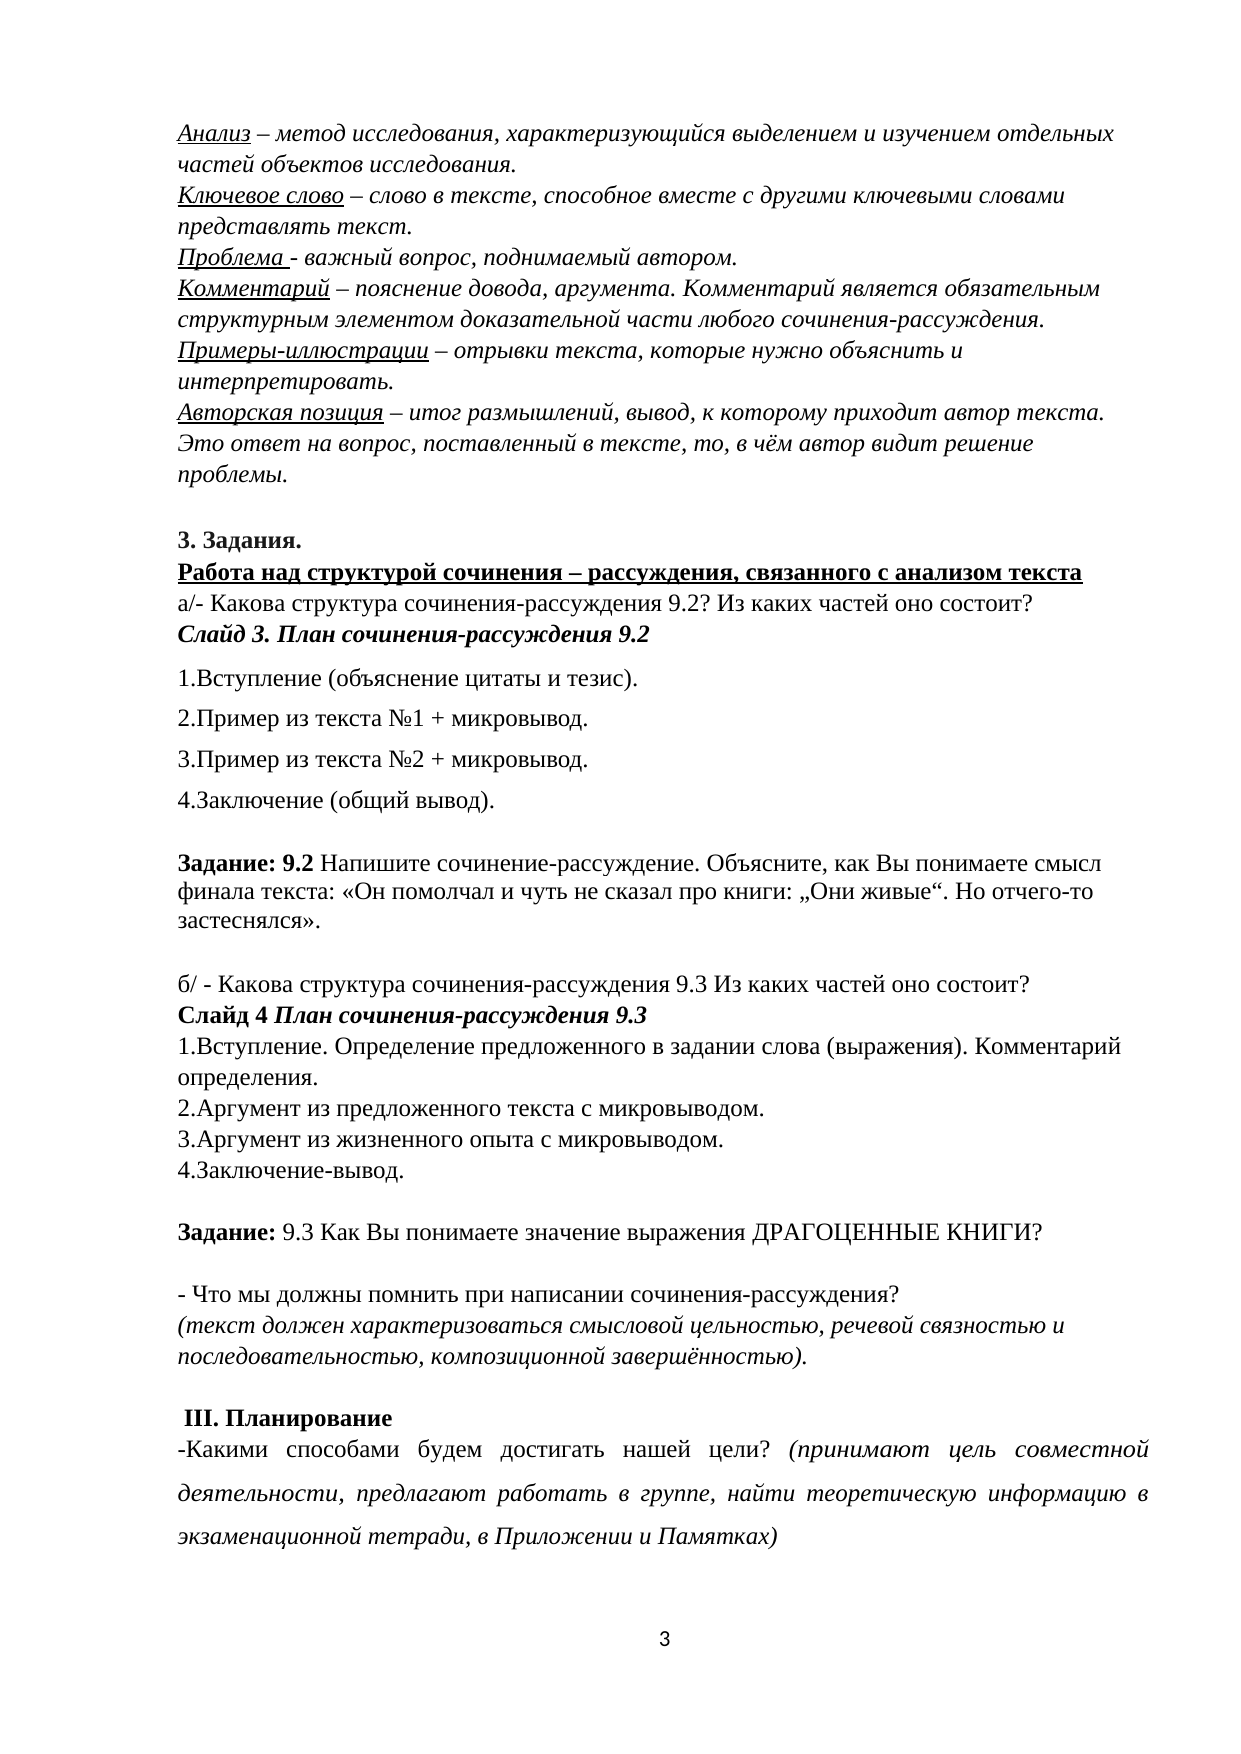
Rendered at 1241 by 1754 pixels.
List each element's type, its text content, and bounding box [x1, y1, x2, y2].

text Комментарий – пояснение довода, аргумента. Комментарий является обязательным структурным элементом доказательной части любого сочинения-рассуждения. [177, 273, 1152, 333]
text б/ - Какова структура сочинения-рассуждения 9.3 Из каких частей оно состоит? [177, 969, 1152, 998]
text (текст должен характеризоваться смысловой цельностью, речевой связностью и последовательностью, композиционной завершённостью). [177, 1310, 1152, 1370]
text 3.Аргумент из жизненного опыта с микровыводом. [177, 1124, 1152, 1153]
text -Какими способами будем достигать нашей цели? (принимают цель совместной деятельности, предлагают работать в группе, найти теоретическую информацию в экзаменационной тетради, в Приложении и Памятках) [177, 1434, 1152, 1549]
text Работа над структурой сочинения – рассуждения, связанного с анализом текста [177, 557, 1152, 586]
text Слайд 4 План сочинения-рассуждения 9.3 [177, 1000, 1152, 1029]
text Ключевое слово – слово в тексте, способное вместе с другими ключевыми словами представлять текст. [177, 180, 1152, 240]
text - Что мы должны помнить при написании сочинения-рассуждения? [177, 1279, 1152, 1308]
text 4.Заключение-вывод. [177, 1155, 1152, 1184]
text Проблема - важный вопрос, поднимаемый автором. [304, 242, 1152, 271]
text 2.Пример из текста №1 + микровывод. [177, 703, 1152, 732]
text III. Планирование [177, 1403, 1152, 1432]
text Примеры-иллюстрации – отрывки текста, которые нужно объяснить и интерпретировать. [177, 335, 1152, 395]
text 3. Задания. [177, 526, 1152, 554]
text Слайд 3. План сочинения-рассуждения 9.2 [177, 619, 1152, 648]
text Авторская позиция – итог размышлений, вывод, к которому приходит автор текста. Это ответ на вопрос, поставленный в тексте, то, в чём автор видит решение проблемы. [177, 397, 1152, 488]
text Анализ – метод исследования, характеризующийся выделением и изучением отдельных частей объектов исследования. [177, 118, 1152, 178]
text 3.Пример из текста №2 + микровывод. [177, 744, 1152, 773]
text Задание: 9.2 Напишите сочинение-рассуждение. Объясните, как Вы понимаете смысл финала текста: «Он помолчал и чуть не сказал про книги: „Они живые“. Но отчего-то застеснялся». [321, 848, 1152, 934]
text 4.Заключение (общий вывод). [177, 785, 1152, 813]
text а/- Какова структура сочинения-рассуждения 9.2? Из каких частей оно состоит? [177, 588, 1152, 617]
text 2.Аргумент из предложенного текста с микровыводом. [177, 1093, 1152, 1122]
text 1.Вступление. Определение предложенного в задании слова (выражения). Комментарий определения. [177, 1031, 1152, 1091]
text Задание: 9.3 Как Вы понимаете значение выражения ДРАГОЦЕННЫЕ КНИГИ? [177, 1217, 1152, 1246]
text 1.Вступление (объяснение цитаты и тезис). [177, 663, 1152, 691]
